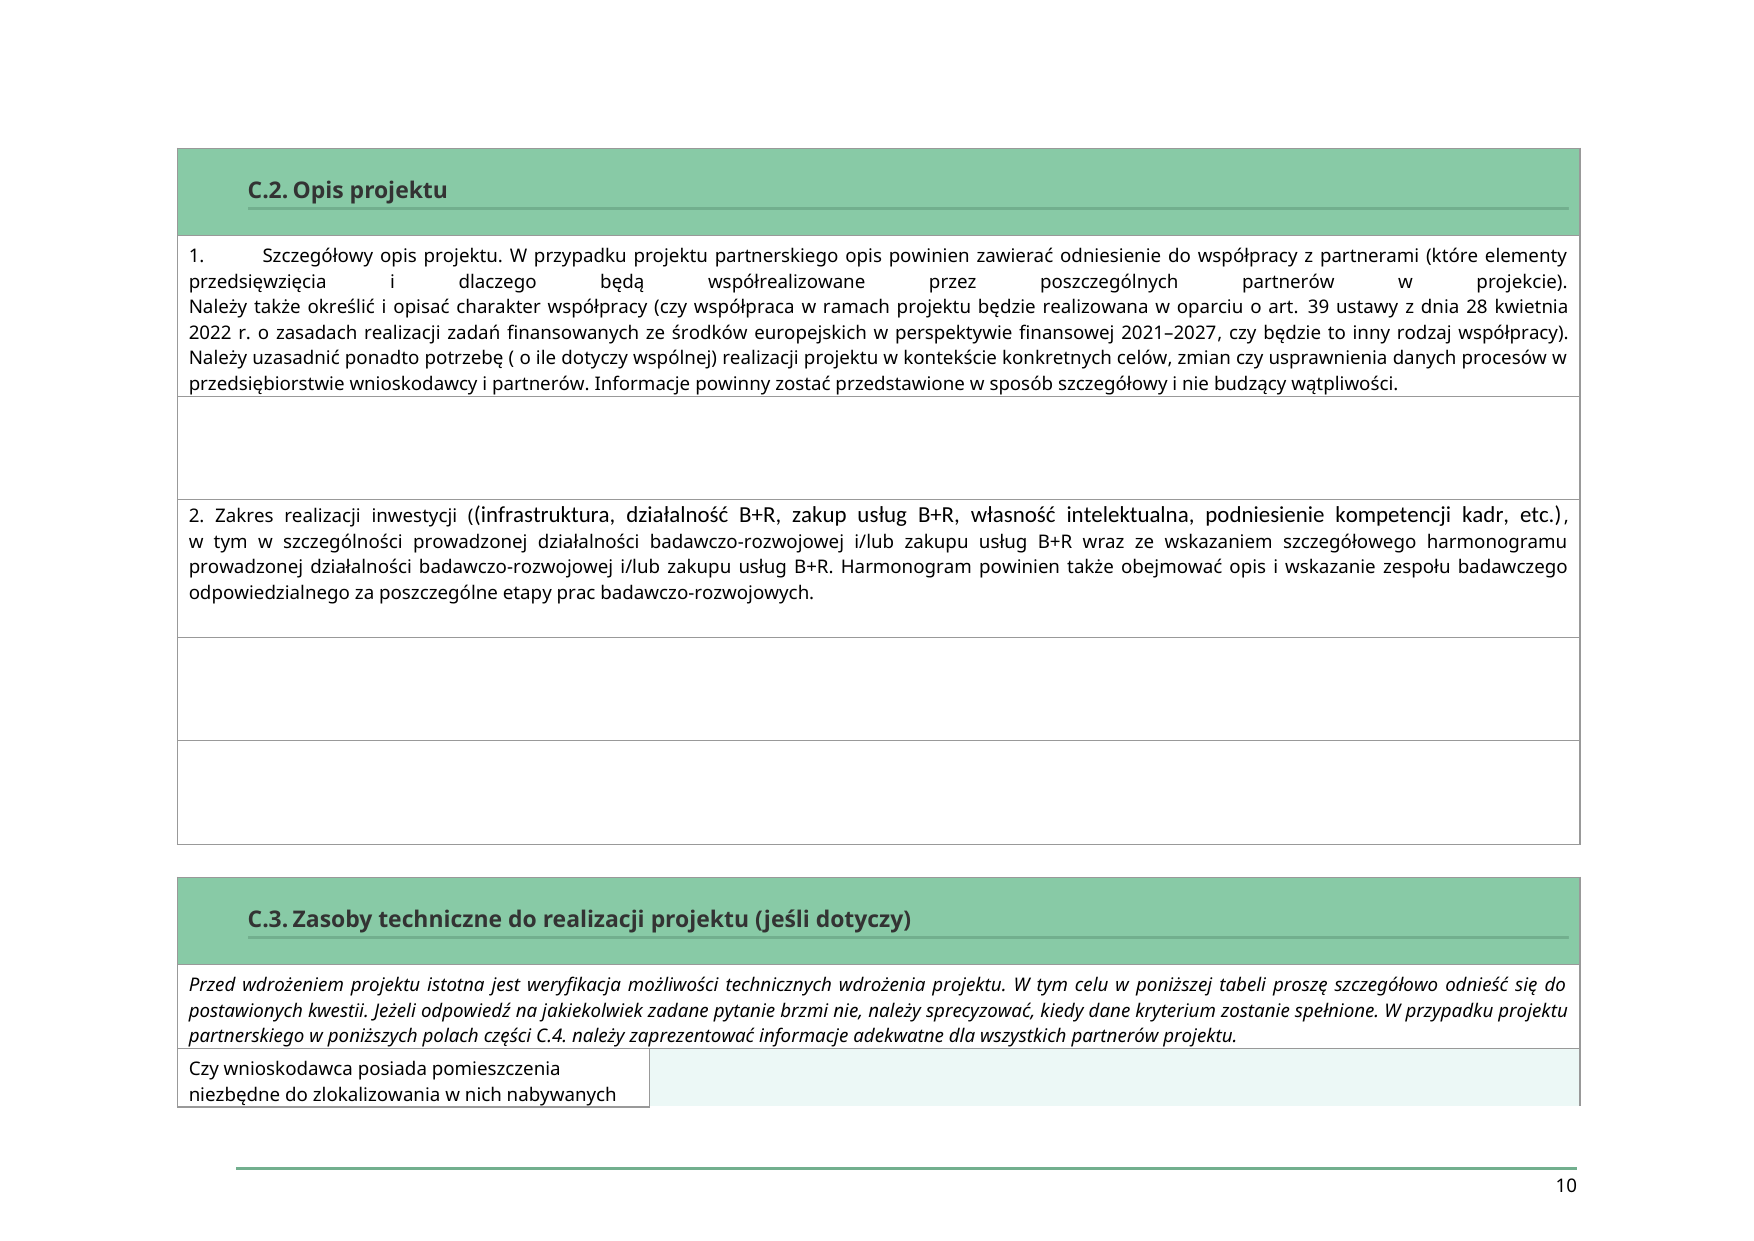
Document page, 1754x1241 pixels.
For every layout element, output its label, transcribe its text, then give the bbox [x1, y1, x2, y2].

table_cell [178, 1049, 649, 1106]
table_cell 1. Szczegółowy opis projektu. W przypadku projektu partnerskiego opis powinien zawierać odniesienie do współpracy z partnerami (które elementy przedsięwzięcia i dlaczego będą współrealizowane przez poszczególnych partnerów w projekcie). Należy także określić i opisać charakter współpracy (czy współpraca w ramach projektu będzie realizowana w oparciu o art. 39 ustawy z dnia 28 kwietnia 2022 r. o zasadach realizacji zadań finansowanych ze środków europejskich w perspektywie finansowej 2021–2027, czy będzie to inny rodzaj współpracy). Należy uzasadnić ponadto potrzebę ( o ile dotyczy wspólnej) realizacji projektu w kontekście konkretnych celów, zmian czy usprawnienia danych procesów w przedsiębiorstwie wnioskodawcy i partnerów. Informacje powinny zostać przedstawione w sposób szczegółowy i nie budzący wątpliwości. [178, 236, 1579, 396]
table_cell 2. Zakres realizacji inwestycji ((infrastruktura, działalność B+R, zakup usług B+R, własność intelektualna, podniesienie kompetencji kadr, etc.), w tym w szczególności prowadzonej działalności badawczo-rozwojowej i/lub zakupu usług B+R wraz ze wskazaniem szczegółowego harmonogramu prowadzonej działalności badawczo-rozwojowej i/lub zakupu usług B+R. Harmonogram powinien także obejmować opis i wskazanie zespołu badawczego odpowiedzialnego za poszczególne etapy prac badawczo-rozwojowych. [178, 500, 1579, 637]
table_header Zasoby techniczne do realizacji projektu (jeśli dotyczy) [178, 878, 1579, 964]
table_cell Przed wdrożeniem projektu istotna jest weryfikacja możliwości technicznych wdrożenia projektu. W tym celu w poniższej tabeli proszę szczegółowo odnieść się do postawionych kwestii. Jeżeli odpowiedź na jakiekolwiek zadane pytanie brzmi nie, należy sprecyzować, kiedy dane kryterium zostanie spełnione. W przypadku projektu partnerskiego w poniższych polach części C.4. należy zaprezentować informacje adekwatne dla wszystkich partnerów projektu. [178, 965, 1579, 1048]
table_header Opis projektu [178, 149, 1579, 235]
table_cell [178, 397, 1579, 499]
table_cell [178, 638, 1579, 740]
table_cell [650, 1049, 1579, 1106]
table_cell [178, 741, 1579, 844]
